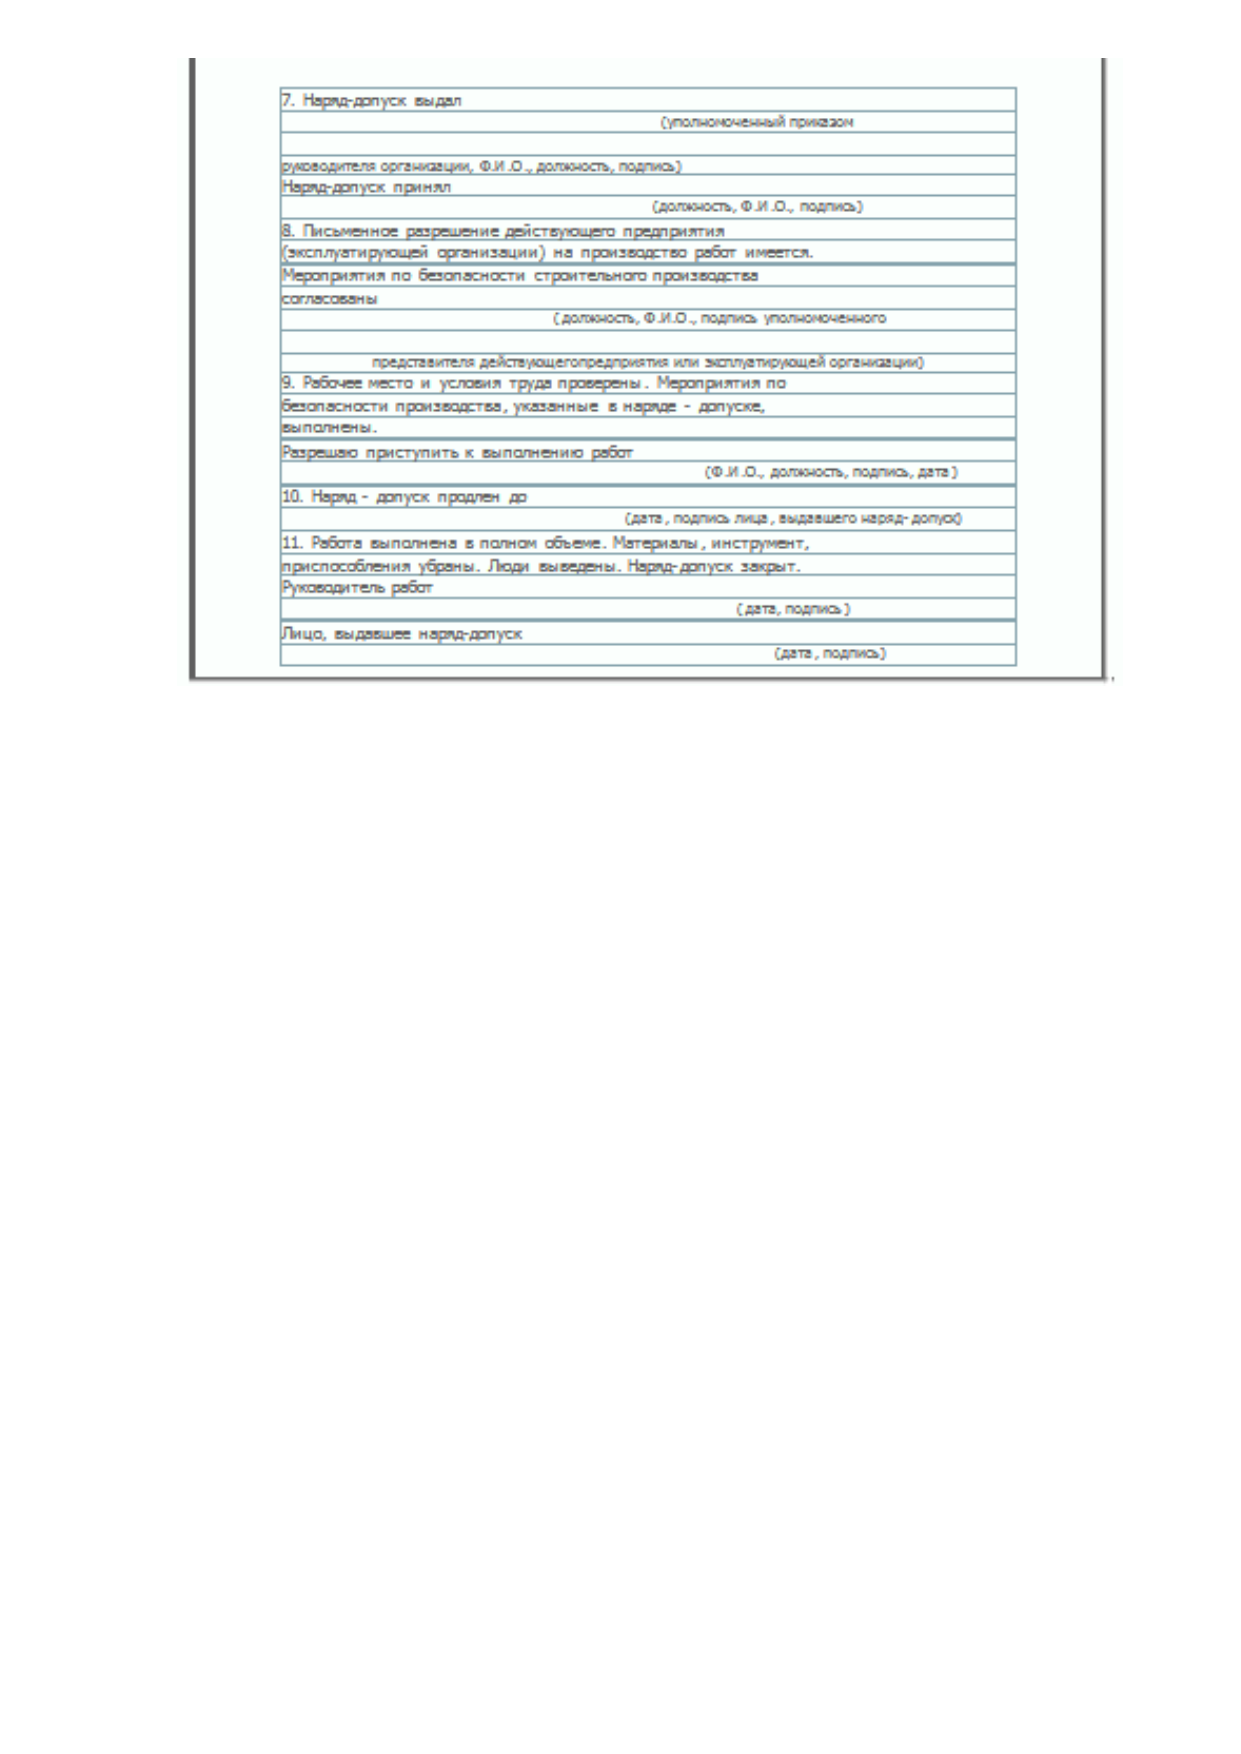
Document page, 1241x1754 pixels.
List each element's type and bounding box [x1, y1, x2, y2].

picture [177, 58, 1123, 686]
